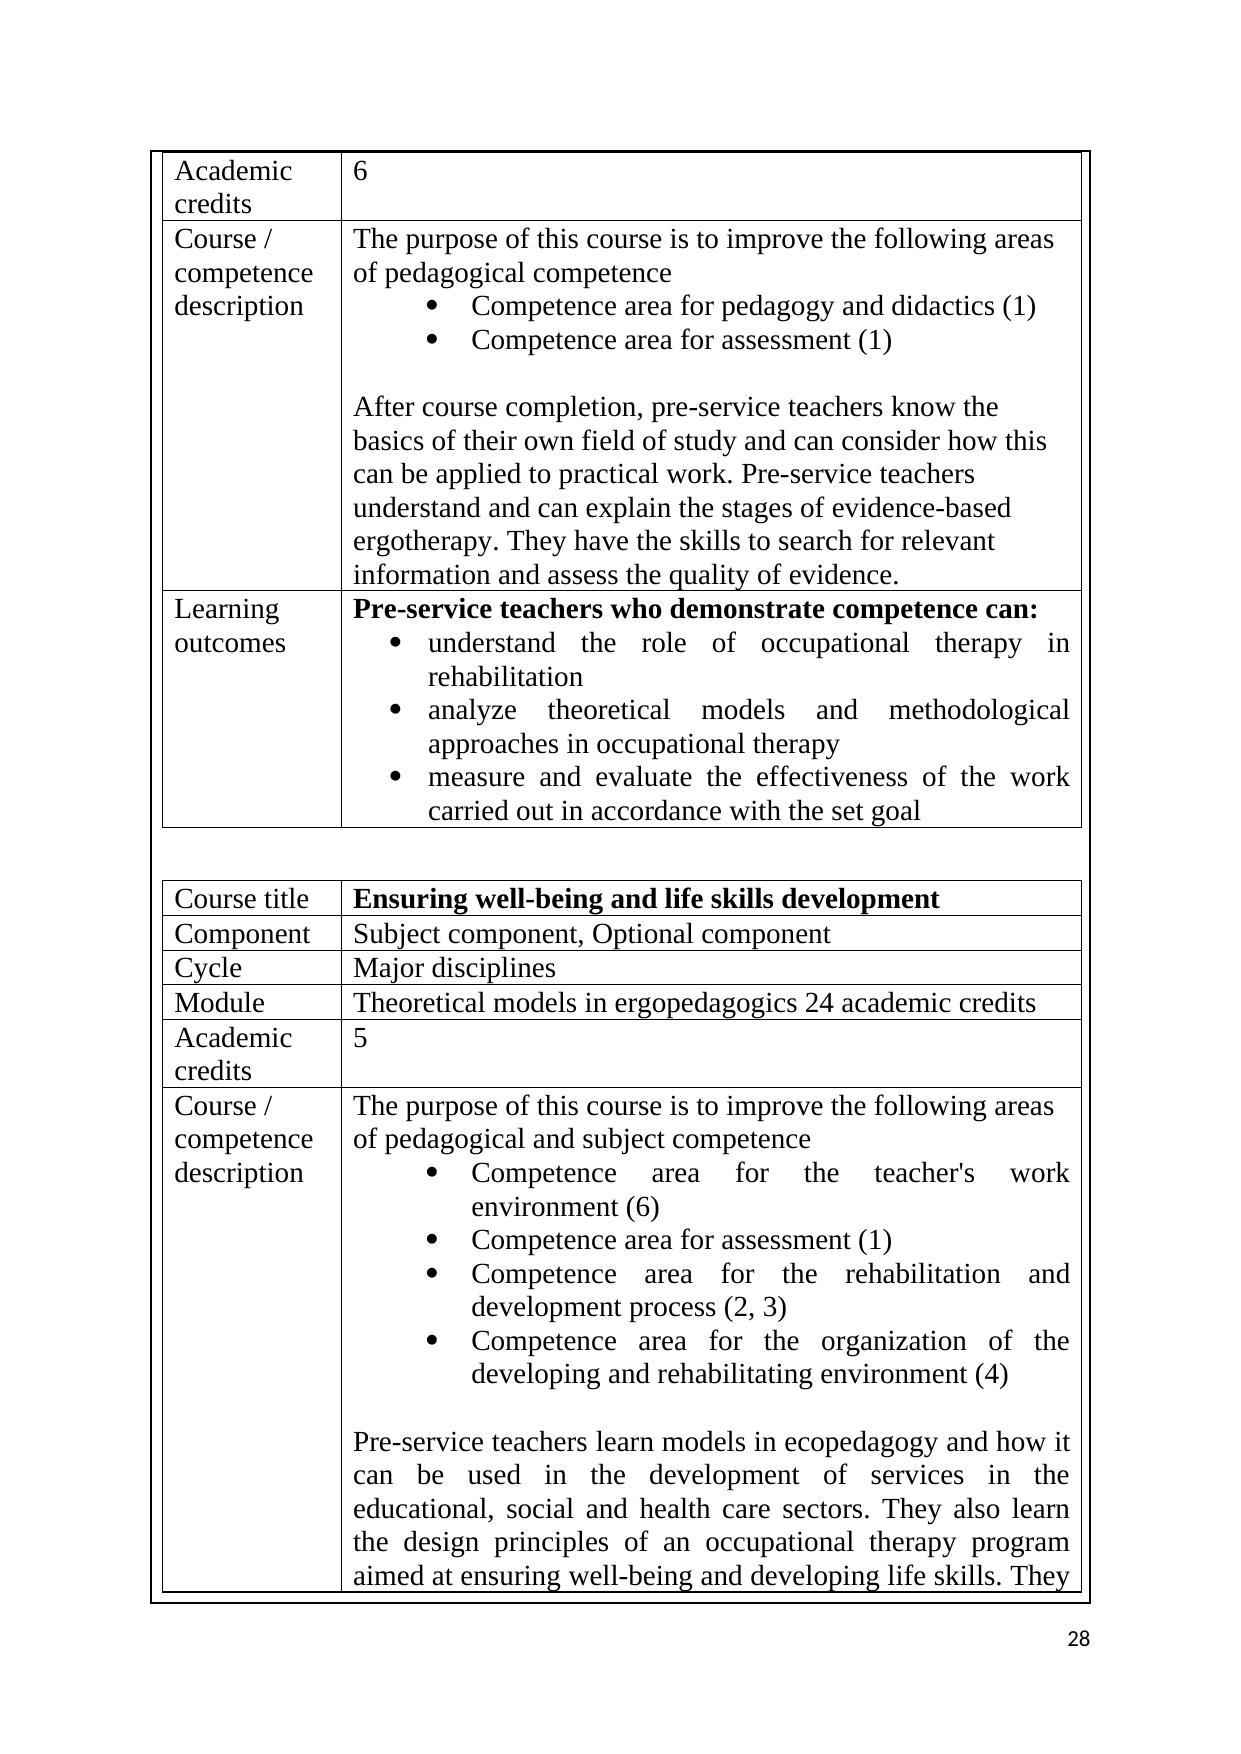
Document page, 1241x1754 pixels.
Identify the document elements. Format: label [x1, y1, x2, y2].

table_cell [152, 152, 1089, 1602]
